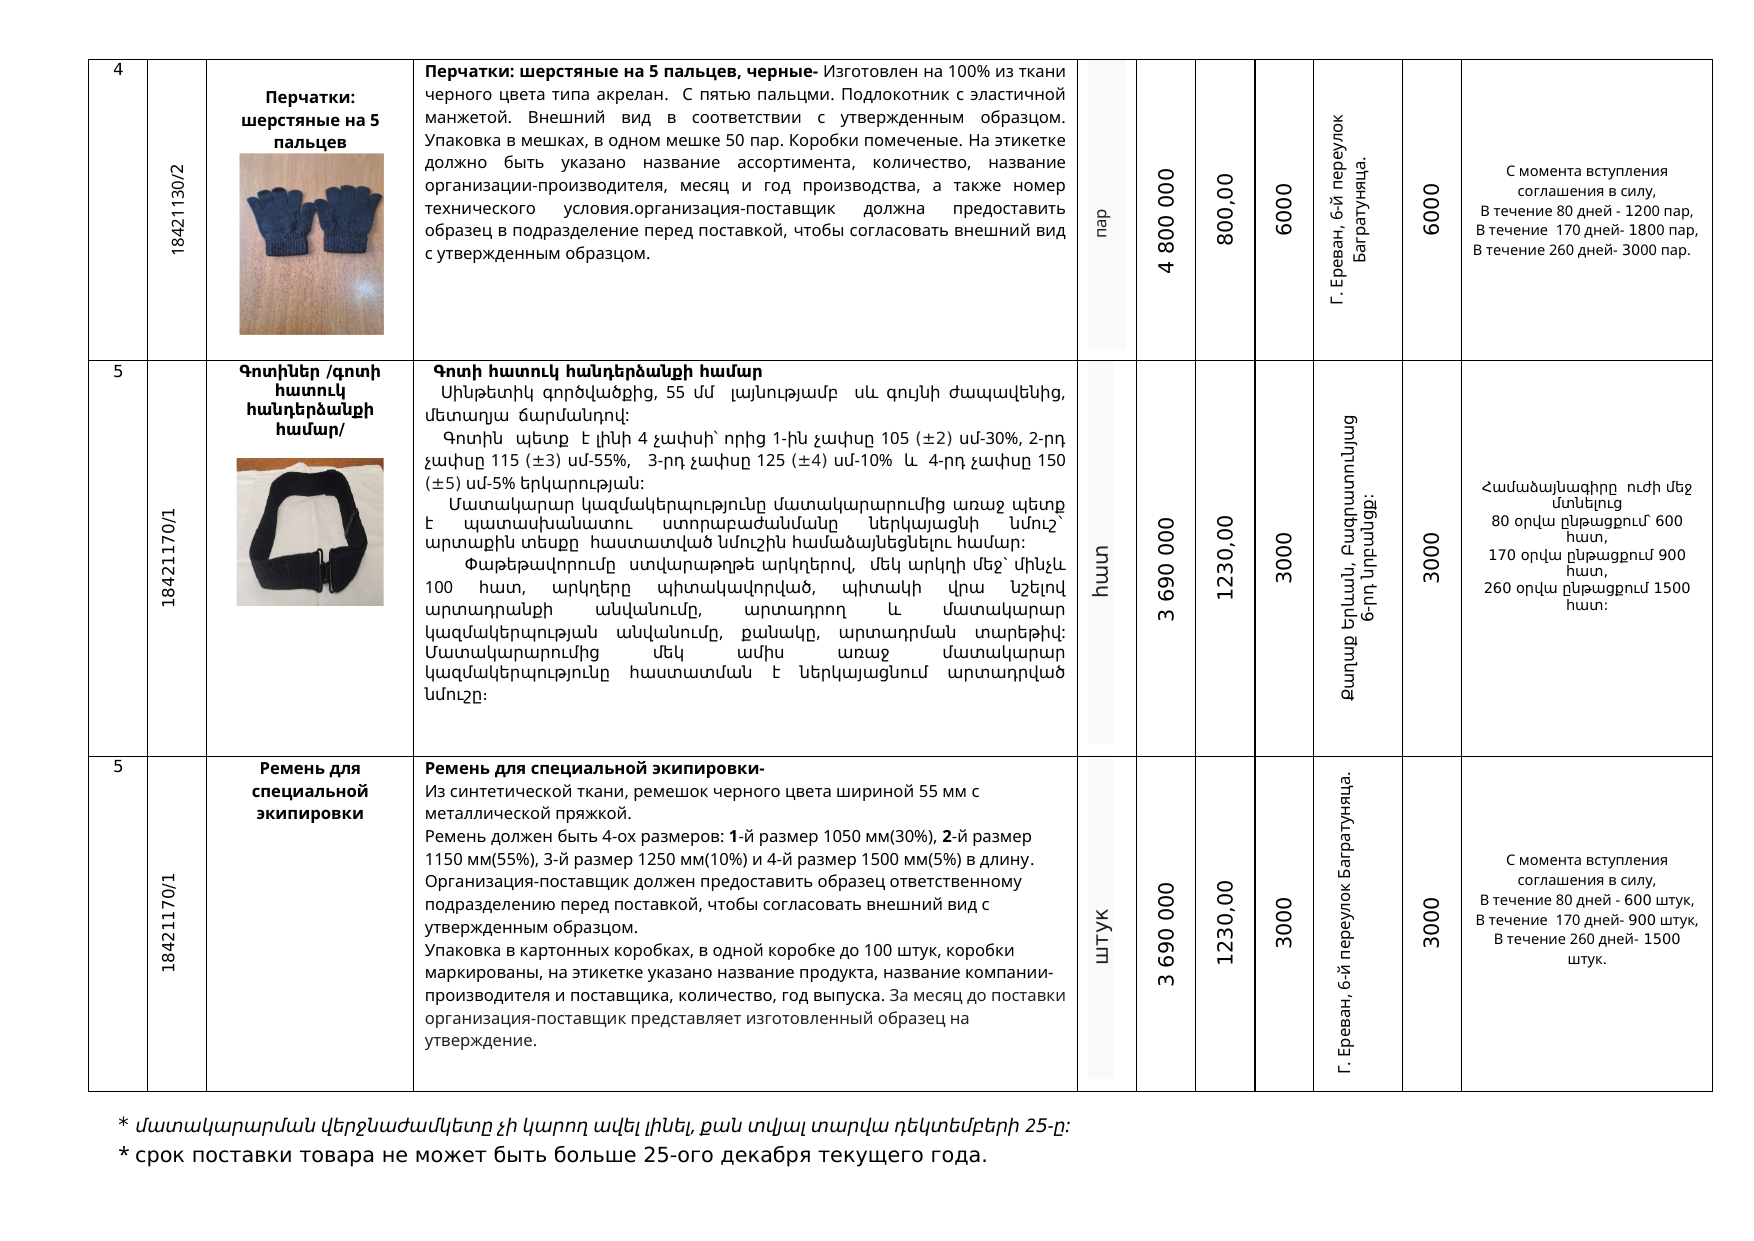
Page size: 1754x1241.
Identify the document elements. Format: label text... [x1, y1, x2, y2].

picture [240, 154, 383, 334]
table_cell Г. Ереван, 6-й переулок Багратуняца. [1314, 757, 1402, 1091]
table_cell 4 [89, 60, 147, 360]
table_cell հատ [1078, 361, 1136, 756]
table_cell пар [1078, 60, 1136, 360]
text * մատակարարման վերջնաժամկետը չի կարող ավել լինել, քան տվյալ տարվա դեկտեմբերի 25-ը: [118, 1112, 1606, 1138]
table_cell 3000 [1256, 757, 1313, 1091]
table_cell Ремень для специальной экипировки- Из синтетической ткани, ремешок черного цвета шириной 55 мм с металлической пряжкой. Ремень должен быть 4-ох размеров: 1-й размер 1050 мм(30%), 2-й размер 1150 мм(55%), 3-й размер 1250 мм(10%) и 4-й размер 1500 мм(5%) в длину. Организация-поставщик должен предоставить образец ответственному подразделению перед поставкой, чтобы согласовать внешний вид с утвержденным образцом. Упаковка в картонных коробках, в одной коробке до 100 штук, коробки маркированы, на этикетке указано название продукта, название компании-производителя и поставщика, количество, год выпуска. За месяц до поставки организация-поставщик представляет изготовленный образец на утверждение. [414, 757, 1077, 1091]
table_cell 3 690 000 [1137, 757, 1195, 1091]
table_cell 3000 [1403, 757, 1461, 1091]
table_cell Քաղաք Երևան, Բագրատունյաց 6-րդ նրբանցք: [1314, 361, 1402, 756]
table_cell 6000 [1403, 60, 1461, 360]
table_cell Г. Ереван, 6-й переулок Багратуняца. [1314, 60, 1402, 360]
table_cell 800,00 [1196, 60, 1254, 360]
picture [236, 458, 384, 606]
table_cell 3 690 000 [1137, 361, 1195, 756]
table_cell 1230,00 [1196, 361, 1254, 756]
table_cell 18421170/1 [148, 757, 206, 1091]
table_cell 6000 [1256, 60, 1313, 360]
text * срок поставки товара не может быть больше 25-ого декабря текущего года. [118, 1140, 1606, 1168]
table_cell штук [1078, 757, 1136, 1091]
table_cell 4 800 000 [1137, 60, 1195, 360]
table_cell 5 [89, 757, 147, 1091]
table_cell 3000 [1256, 361, 1313, 756]
table_cell 18421170/1 [148, 361, 206, 756]
table_cell С момента вступления соглашения в силу, В течение 80 дней - 600 штук, В течение 170 дней- 900 штук, В течение 260 дней- 1500 штук. [1462, 757, 1712, 1091]
table_cell 1230,00 [1196, 757, 1254, 1091]
table_cell 3000 [1403, 361, 1461, 756]
table_cell Գոտի հատուկ հանդերձանքի համար Սինթետիկ գործվածքից, 55 մմ լայնությամբ սև գույնի ժապավենից, մետաղյա ճարմանդով: Գոտին պետք է լինի 4 չափսի՝ որից 1-ին չափսը 105 (±2) սմ-30%, 2-րդ չափսը 115 (±3) սմ-55%, 3-րդ չափսը 125 (±4) սմ-10% և 4-րդ չափսը 150 (±5) սմ-5% երկարության: Մատակարար կազմակերպությունը մատակարարումից առաջ պետք է պատասխանատու ստորաբաժանմանը ներկայացնի նմուշ` արտաքին տեսքը հաստատված նմուշին համաձայնեցնելու համար: Փաթեթավորումը ստվարաթղթե արկղերով, մեկ արկղի մեջ` մինչև 100 հատ, արկղերը պիտակավորված, պիտակի վրա նշելով արտադրանքի անվանումը, արտադրող և մատակարար կազմակերպության անվանումը, քանակը, արտադրման տարեթիվ: Մատակարարումից մեկ ամիս առաջ մատակարար կազմակերպությունը հաստատման է ներկայացնում արտադրված նմուշը։ [414, 361, 1077, 756]
table_cell Ремень для специальной экипировки [207, 757, 413, 1091]
table_cell 18421130/2 [148, 60, 206, 360]
table_cell 5 [89, 361, 147, 756]
table_cell Համաձայնագիրը ուժի մեջ մտնելուց 80 օրվա ընթացքում՝ 600 հատ, 170 օրվա ընթացքում 900 հատ, 260 օրվա ընթացքում 1500 հատ: [1462, 361, 1712, 756]
table_cell Գոտիներ /գոտի հատուկ հանդերձանքի համար/ [207, 361, 413, 756]
table_cell Перчатки: шерстяные на 5 пальцев, черные- Изготовлен на 100% из ткани черного цвета типа акрелан. С пятью пальцми. Подлокотник с эластичной манжетой. Внешний вид в соответствии с утвержденным образцом. Упаковка в мешках, в одном мешке 50 пар. Коробки помеченые. На этикетке должно быть указано название ассортимента, количество, название организации-производителя, месяц и год производства, а также номер технического условия.организация-поставщик должна предоставить образец в подразделение перед поставкой, чтобы согласовать внешний вид с утвержденным образцом. [414, 60, 1077, 360]
table_cell Перчатки: шерстяные на 5 пальцев [207, 60, 413, 360]
table_cell С момента вступления соглашения в силу, В течение 80 дней - 1200 пар, В течение 170 дней- 1800 пар, В течение 260 дней- 3000 пар. [1462, 60, 1712, 360]
